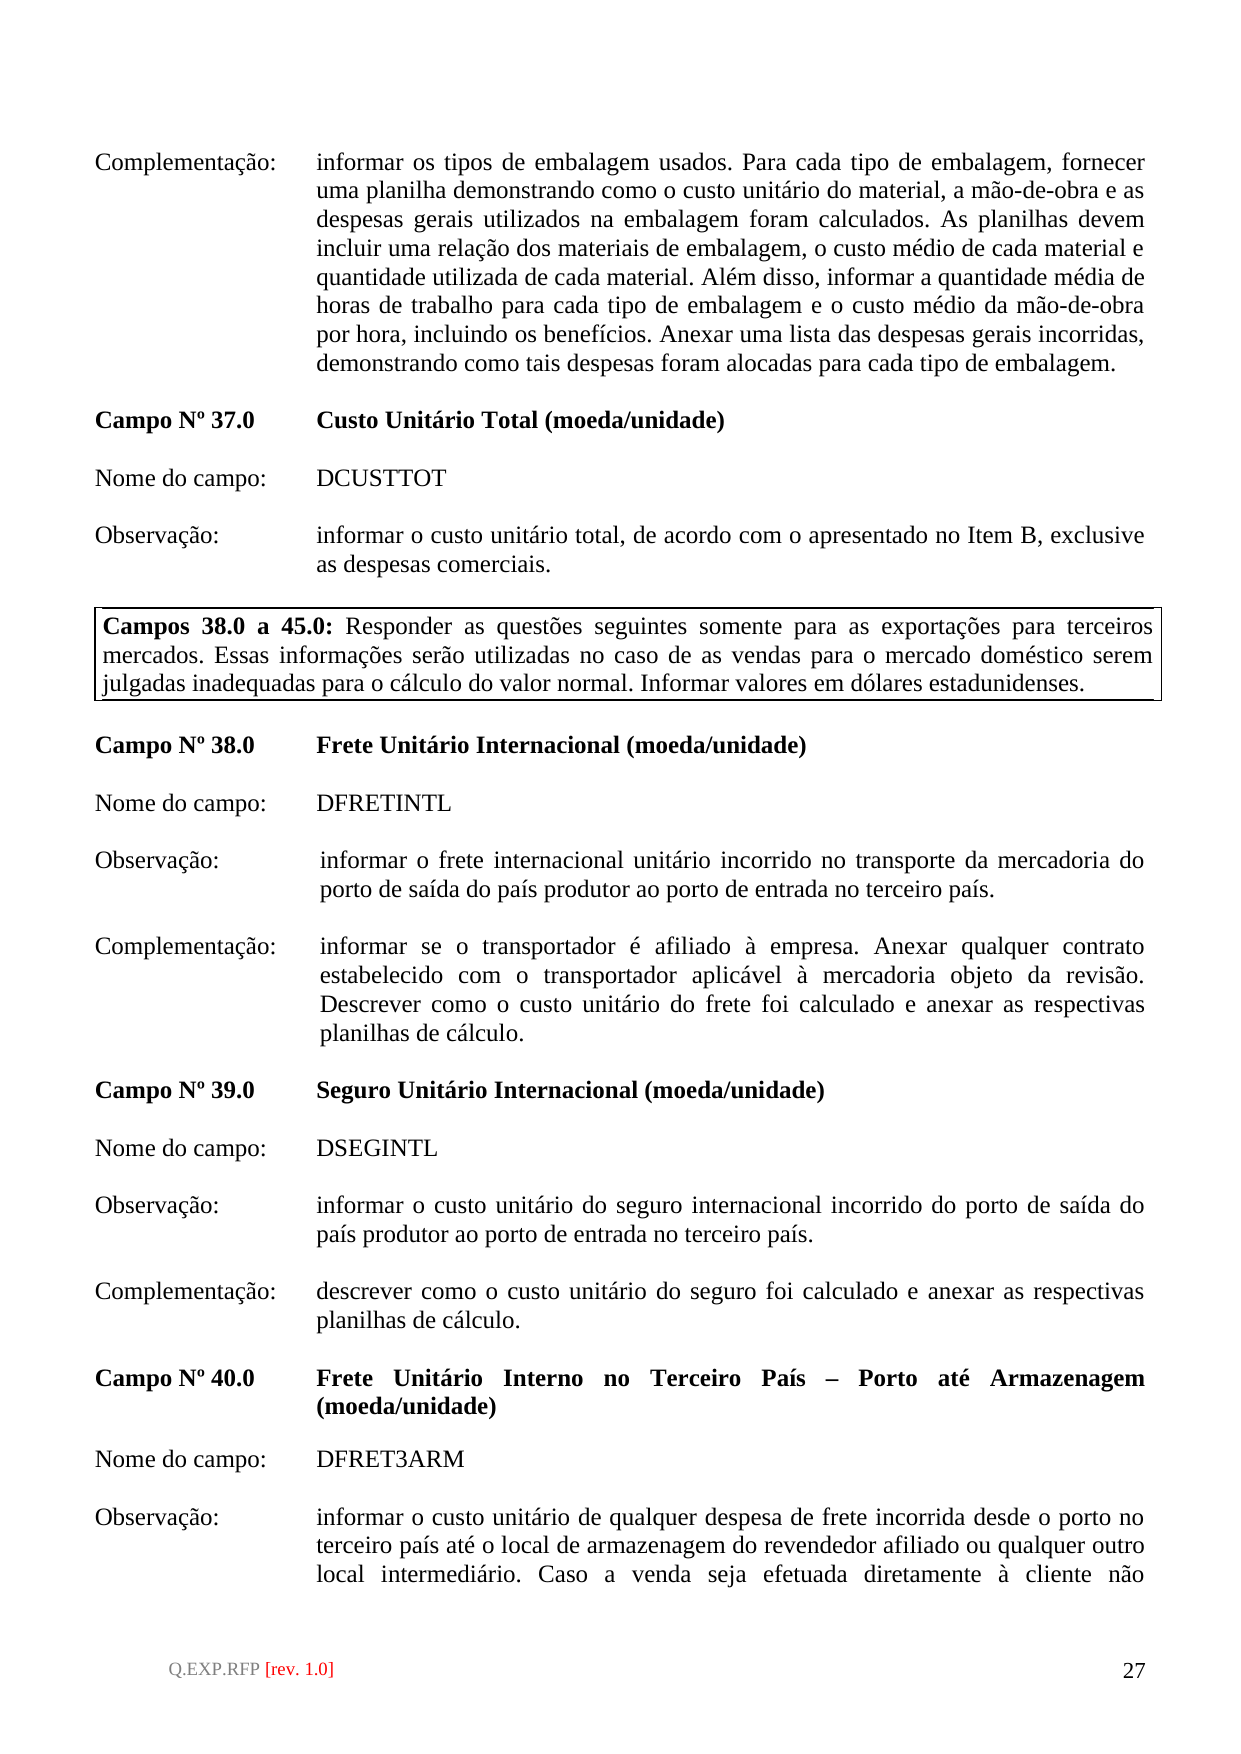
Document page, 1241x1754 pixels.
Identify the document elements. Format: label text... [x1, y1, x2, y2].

text Campo Nº 39.0 Seguro Unitário Internacional (moeda/unidade) [94, 1075, 1146, 1104]
text Campo Nº 37.0 Custo Unitário Total (moeda/unidade) [94, 406, 1146, 434]
text Complementação: informar se o transportador é afiliado à empresa. Anexar qualquer contrato estabelecido com o transportador aplicável à mercadoria objeto da revisão. Descrever como o custo unitário do frete foi calculado e anexar as respectivas planilhas de cálculo. [94, 931, 1146, 1046]
table_header Campos 38.0 a 45.0: Responder as questões seguintes somente para as exportações para terceiros mercados. Essas informações serão utilizadas no caso de as vendas para o mercado doméstico serem julgadas inadequadas para o cálculo do valor normal. Informar valores em dólares estadunidenses. [96, 608, 1161, 700]
text Complementação: descrever como o custo unitário do seguro foi calculado e anexar as respectivas planilhas de cálculo. [94, 1276, 1146, 1334]
text Observação: informar o frete internacional unitário incorrido no transporte da mercadoria do porto de saída do país produtor ao porto de entrada no terceiro país. [94, 845, 1146, 903]
text Nome do campo: DFRETINTL [94, 788, 1146, 816]
text Observação: informar o custo unitário total, de acordo com o apresentado no Item B, exclusive as despesas comerciais. [94, 521, 1146, 578]
text Complementação: informar os tipos de embalagem usados. Para cada tipo de embalagem, fornecer uma planilha demonstrando como o custo unitário do material, a mão-de-obra e as despesas gerais utilizados na embalagem foram calculados. As planilhas devem incluir uma relação dos materiais de embalagem, o custo médio de cada material e quantidade utilizada de cada material. Além disso, informar a quantidade média de horas de trabalho para cada tipo de embalagem e o custo médio da mão-de-obra por hora, incluindo os benefícios. Anexar uma lista das despesas gerais incorridas, demonstrando como tais despesas foram alocadas para cada tipo de embalagem. [94, 147, 1146, 377]
text Nome do campo: DFRET3ARM [94, 1444, 1146, 1473]
text Campo Nº 38.0 Frete Unitário Internacional (moeda/unidade) [94, 730, 1146, 759]
text Observação: informar o custo unitário do seguro internacional incorrido do porto de saída do país produtor ao porto de entrada no terceiro país. [94, 1190, 1146, 1248]
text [94, 1502, 1146, 1588]
text Campo Nº 40.0 Frete Unitário Interno no Terceiro País – Porto até Armazenagem (moeda/unidade) [94, 1363, 1146, 1420]
text Nome do campo: DSEGINTL [94, 1133, 1146, 1161]
text Nome do campo: DCUSTTOT [94, 463, 1146, 492]
